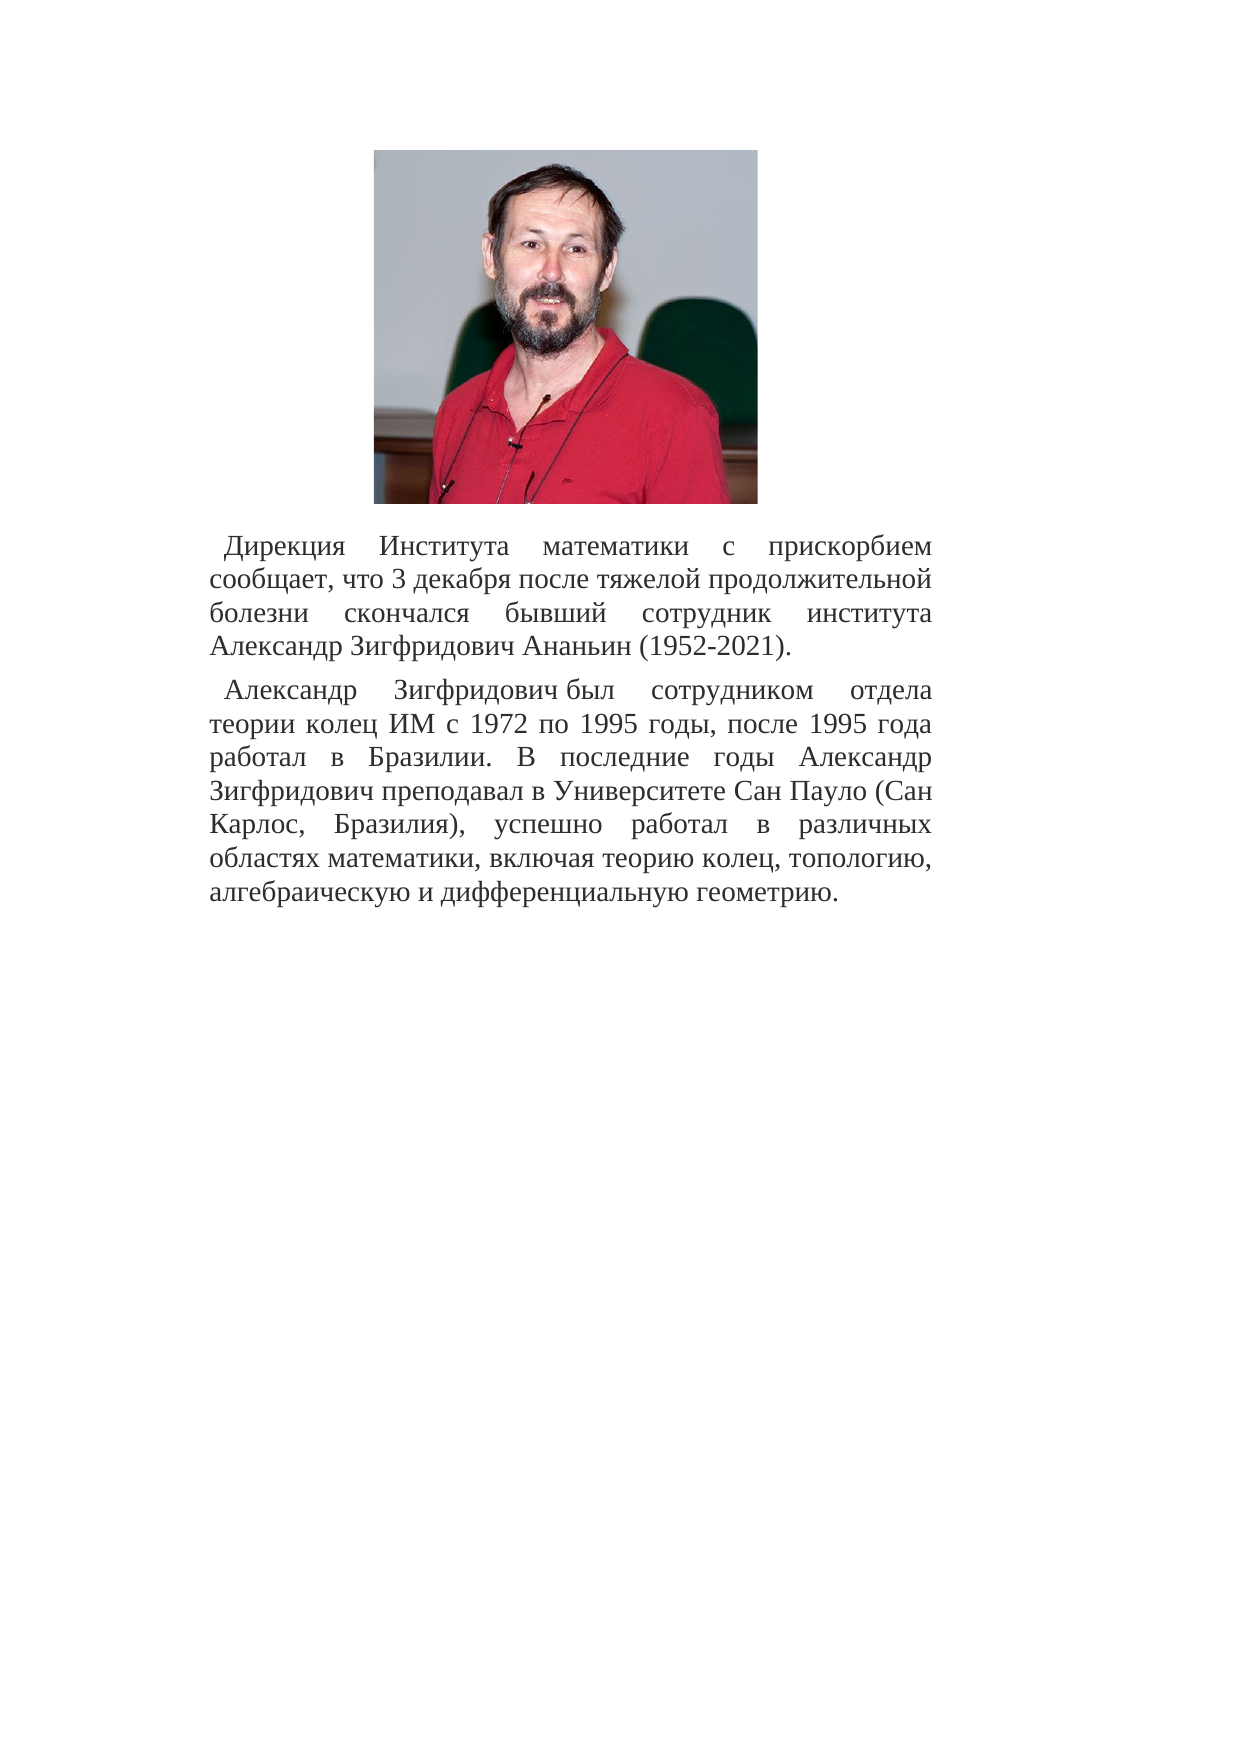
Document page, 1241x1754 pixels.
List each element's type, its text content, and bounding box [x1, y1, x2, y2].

text Александр Зигфридович был сотрудником отдела теории колец ИМ с 1972 по 1995 годы, после 1995 года работал в Бразилии. В последние годы Александр Зигфридович преподавал в Университете Сан Пауло (Сан Карлос, Бразилия), успешно работал в различных областях математики, включая теорию колец, топологию, алгебраическую и дифференциальную геометрию. [209, 672, 933, 907]
picture [373, 150, 758, 503]
text Дирекция Института математики с прискорбием сообщает, что 3 декабря после тяжелой продолжительной болезни скончался бывший сотрудник института Александр Зигфридович Ананьин (1952-2021). [209, 528, 933, 662]
